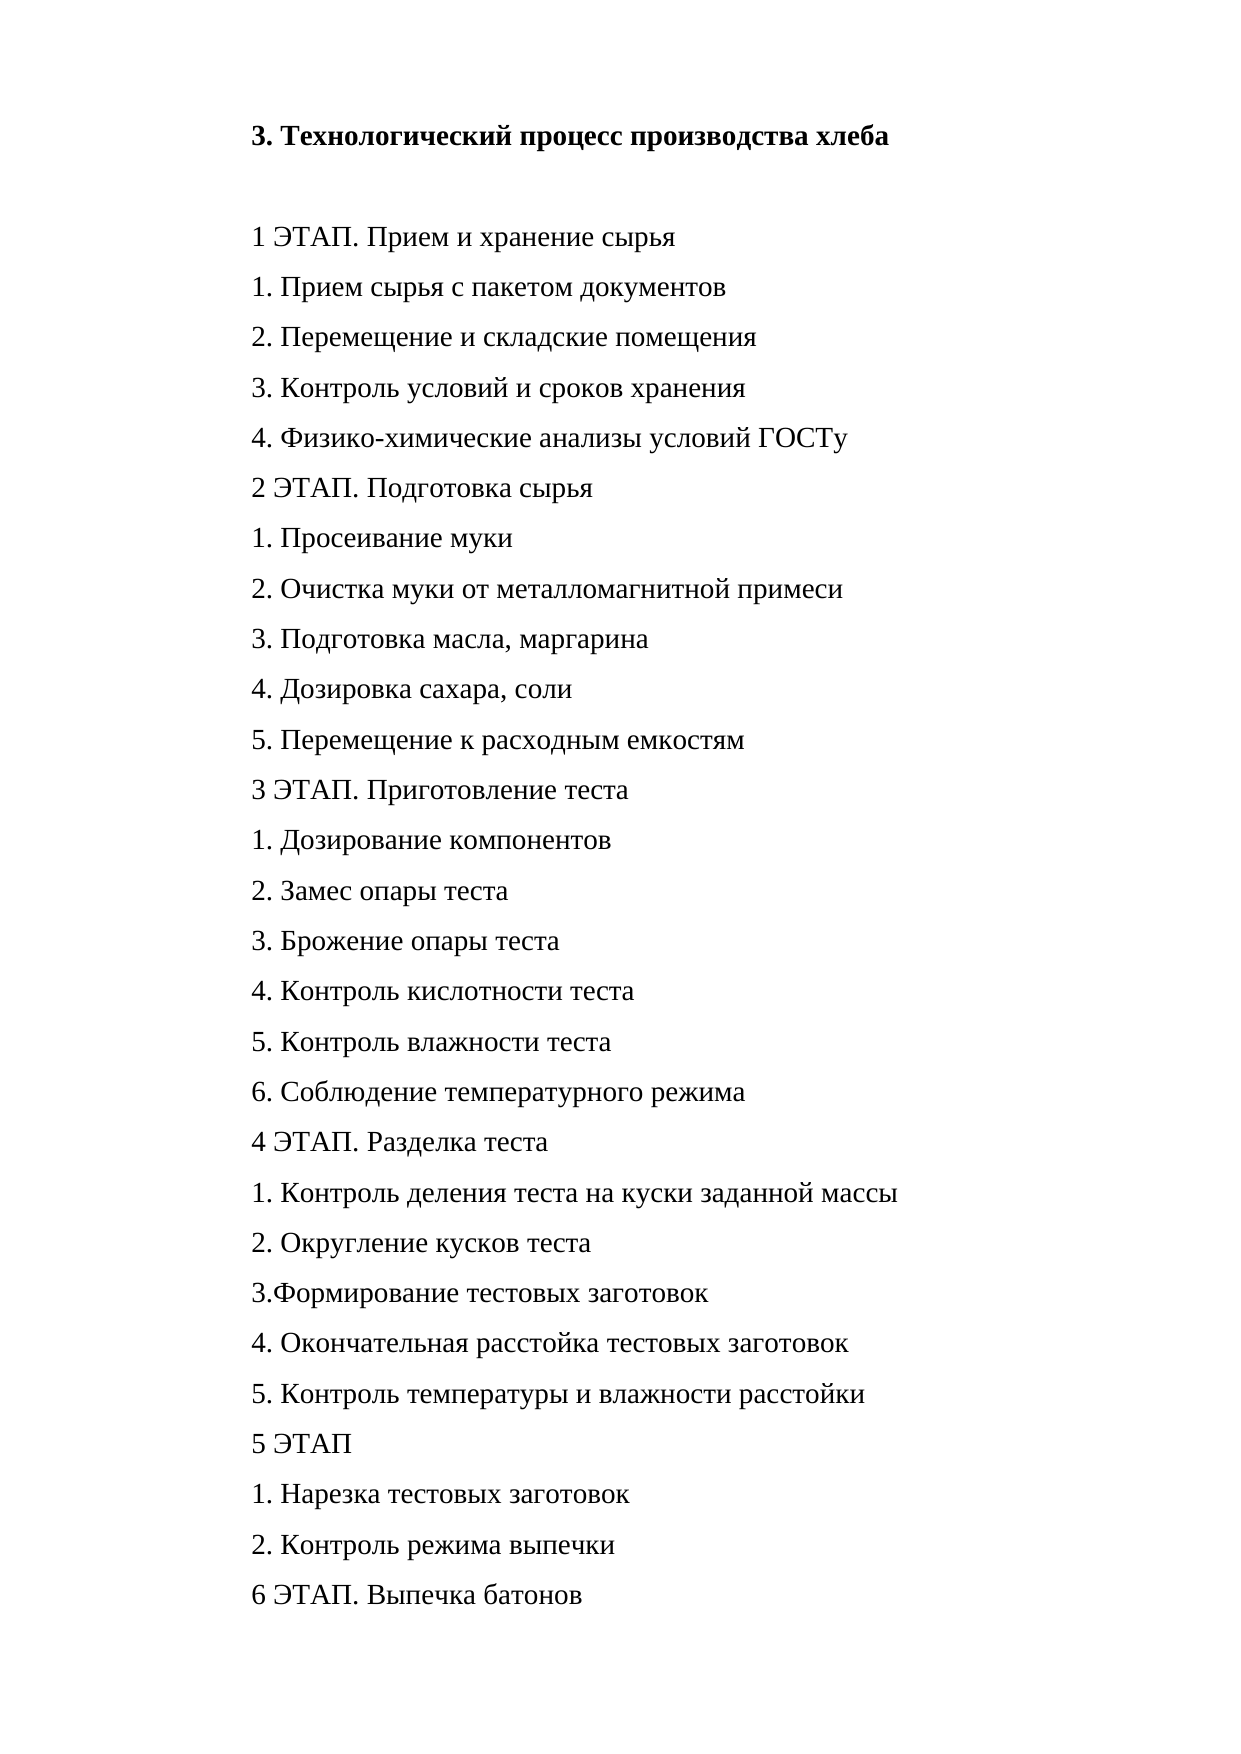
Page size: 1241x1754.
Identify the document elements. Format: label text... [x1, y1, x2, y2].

text 6. Соблюдение температурного режима [177, 1074, 1152, 1108]
text 4. Физико-химические анализы условий ГОСТу [177, 420, 1152, 453]
text 1. Просеивание муки [177, 521, 1152, 554]
text 5 ЭТАП [177, 1426, 1152, 1460]
text 3.Формирование тестовых заготовок [177, 1275, 1152, 1309]
text 4. Дозировка сахара, соли [177, 672, 1152, 705]
text 1. Нарезка тестовых заготовок [177, 1477, 1152, 1510]
text 5. Контроль температуры и влажности расстойки [177, 1376, 1152, 1409]
text 1 ЭТАП. Прием и хранение сырья [177, 219, 1152, 252]
text 4. Контроль кислотности теста [177, 973, 1152, 1007]
text 3. Технологический процесс производства хлеба [177, 118, 1152, 152]
text 3. Подготовка масла, маргарина [177, 621, 1152, 655]
text 1. Дозирование компонентов [177, 822, 1152, 856]
text 6 ЭТАП. Выпечка батонов [177, 1577, 1152, 1611]
text 2. Округление кусков теста [177, 1225, 1152, 1258]
text 2 ЭТАП. Подготовка сырья [177, 470, 1152, 504]
text 4 ЭТАП. Разделка теста [177, 1124, 1152, 1158]
text 3 ЭТАП. Приготовление теста [177, 772, 1152, 806]
text 2. Очистка муки от металломагнитной примеси [177, 571, 1152, 604]
text 1. Прием сырья с пакетом документов [177, 269, 1152, 303]
text 2. Контроль режима выпечки [177, 1527, 1152, 1560]
text 2. Перемещение и складские помещения [177, 319, 1152, 353]
text 5. Перемещение к расходным емкостям [177, 722, 1152, 755]
text 2. Замес опары теста [177, 873, 1152, 906]
text 3. Контроль условий и сроков хранения [177, 370, 1152, 403]
text 3. Брожение опары теста [177, 923, 1152, 957]
text 4. Окончательная расстойка тестовых заготовок [177, 1326, 1152, 1359]
text 1. Контроль деления теста на куски заданной массы [177, 1175, 1152, 1208]
text 5. Контроль влажности теста [177, 1024, 1152, 1057]
